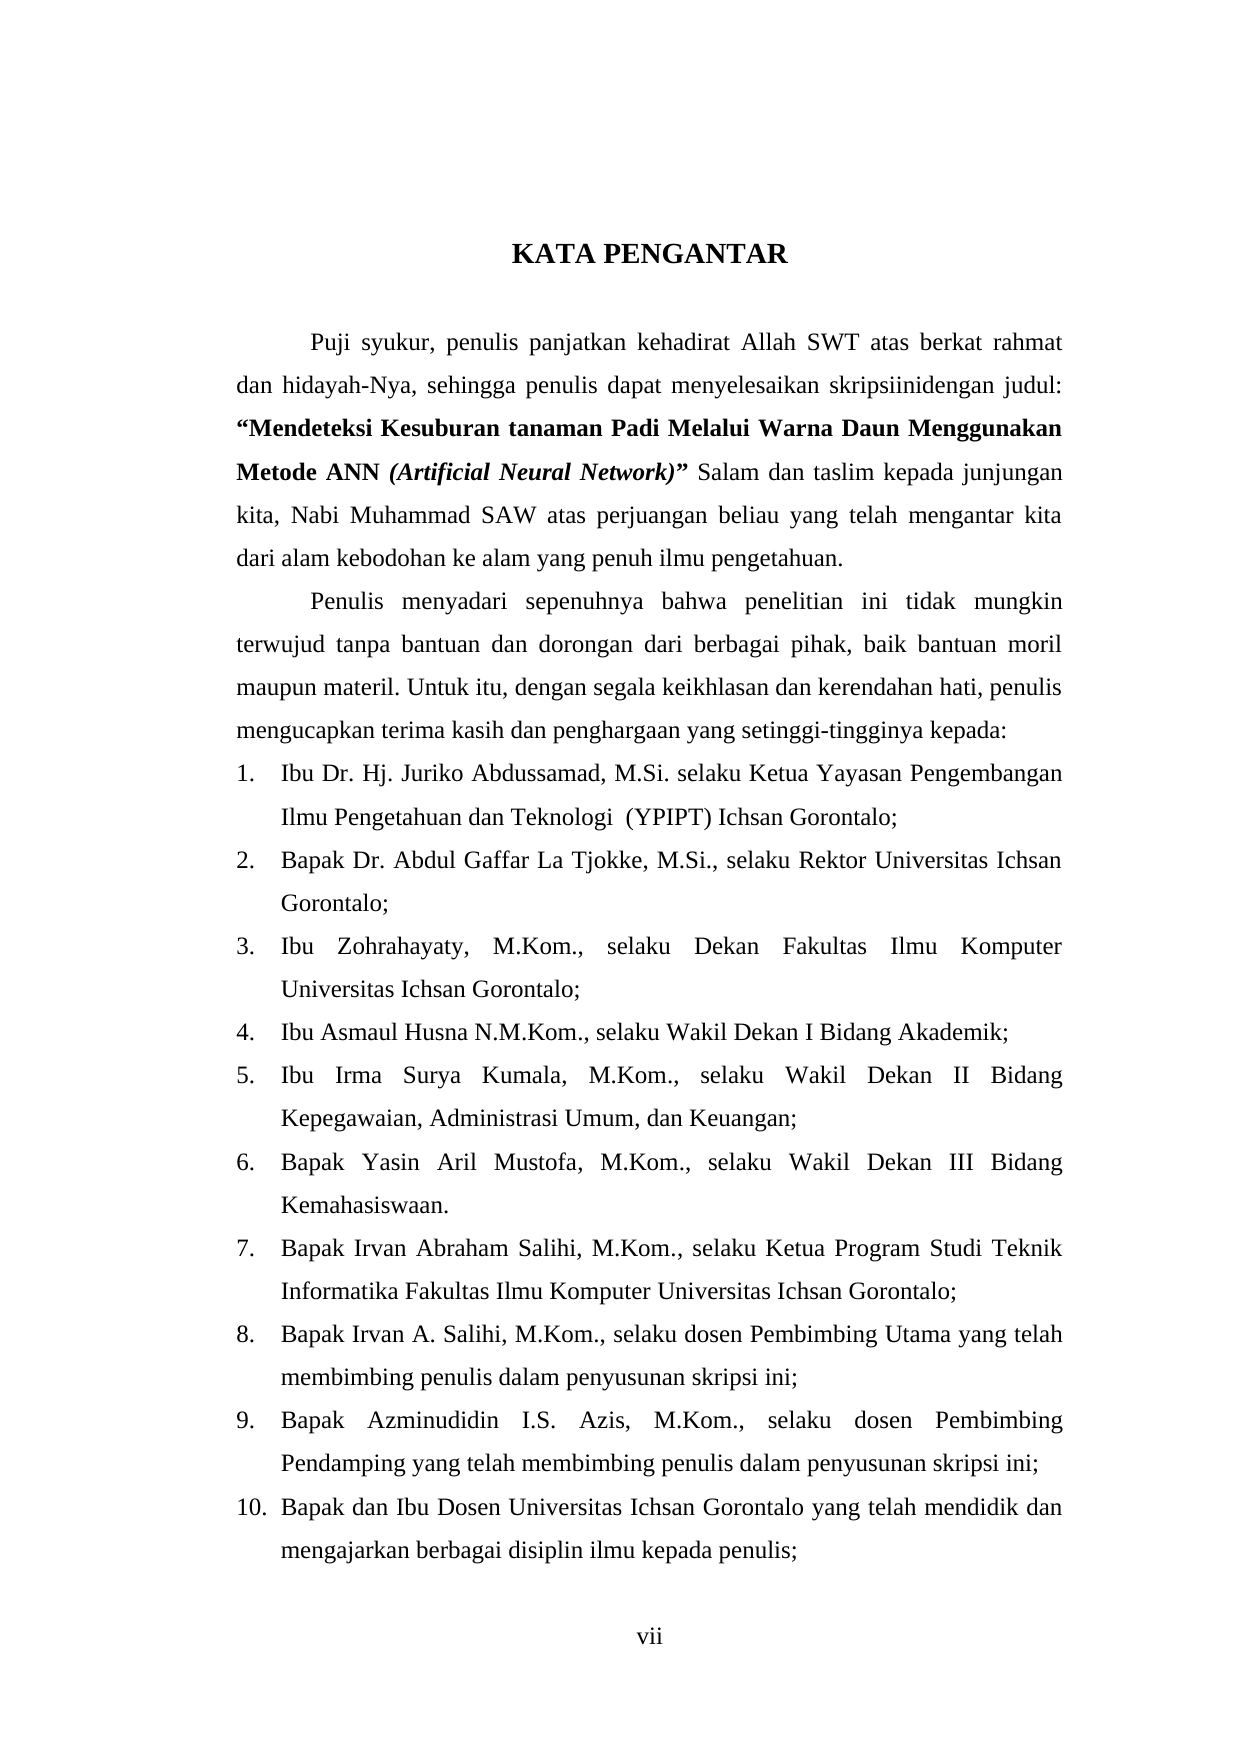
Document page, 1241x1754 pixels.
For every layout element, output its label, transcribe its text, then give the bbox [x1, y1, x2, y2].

text Penulis menyadari sepenuhnya bahwa penelitian ini tidak mungkin terwujud tanpa bantuan dan dorongan dari berbagai pihak, baik bantuan moril maupun materil. Untuk itu, dengan segala keikhlasan dan kerendahan hati, penulis mengucapkan terima kasih dan penghargaan yang setinggi-tingginya kepada: [236, 586, 1063, 744]
subtitle KATA PENGANTAR [236, 236, 1063, 270]
list Bapak Yasin Aril Mustofa, M.Kom., selaku Wakil Dekan III Bidang Kemahasiswaan. [236, 1147, 1063, 1218]
list Ibu Asmaul Husna N.M.Kom., selaku Wakil Dekan I Bidang Akademik; [236, 1017, 1063, 1046]
list Bapak Irvan Abraham Salihi, M.Kom., selaku Ketua Program Studi Teknik Informatika Fakultas Ilmu Komputer Universitas Ichsan Gorontalo; [236, 1233, 1063, 1305]
list Bapak dan Ibu Dosen Universitas Ichsan Gorontalo yang telah mendidik dan mengajarkan berbagai disiplin ilmu kepada penulis; [236, 1492, 1063, 1563]
list Bapak Irvan A. Salihi, M.Kom., selaku dosen Pembimbing Utama yang telah membimbing penulis dalam penyusunan skripsi ini; [236, 1319, 1063, 1391]
list Ibu Zohrahayaty, M.Kom., selaku Dekan Fakultas Ilmu Komputer Universitas Ichsan Gorontalo; [236, 931, 1063, 1003]
list Bapak Azminudidin I.S. Azis, M.Kom., selaku dosen Pembimbing Pendamping yang telah membimbing penulis dalam penyusunan skripsi ini; [236, 1405, 1063, 1477]
list Ibu Irma Surya Kumala, M.Kom., selaku Wakil Dekan II Bidang Kepegawaian, Administrasi Umum, dan Keuangan; [236, 1060, 1063, 1132]
text Puji syukur, penulis panjatkan kehadirat Allah SWT atas berkat rahmat dan hidayah-Nya, sehingga penulis dapat menyelesaikan skripsiinidengan judul: “Mendeteksi Kesuburan tanaman Padi Melalui Warna Daun Menggunakan Metode ANN (Artificial Neural Network)” Salam dan taslim kepada junjungan kita, Nabi Muhammad SAW atas perjuangan beliau yang telah mengantar kita dari alam kebodohan ke alam yang penuh ilmu pengetahuan. [236, 327, 1063, 572]
list Ibu Dr. Hj. Juriko Abdussamad, M.Si. selaku Ketua Yayasan Pengembangan Ilmu Pengetahuan dan Teknologi (YPIPT) Ichsan Gorontalo; [236, 758, 1063, 830]
list Bapak Dr. Abdul Gaffar La Tjokke, M.Si., selaku Rektor Universitas Ichsan Gorontalo; [236, 845, 1063, 917]
